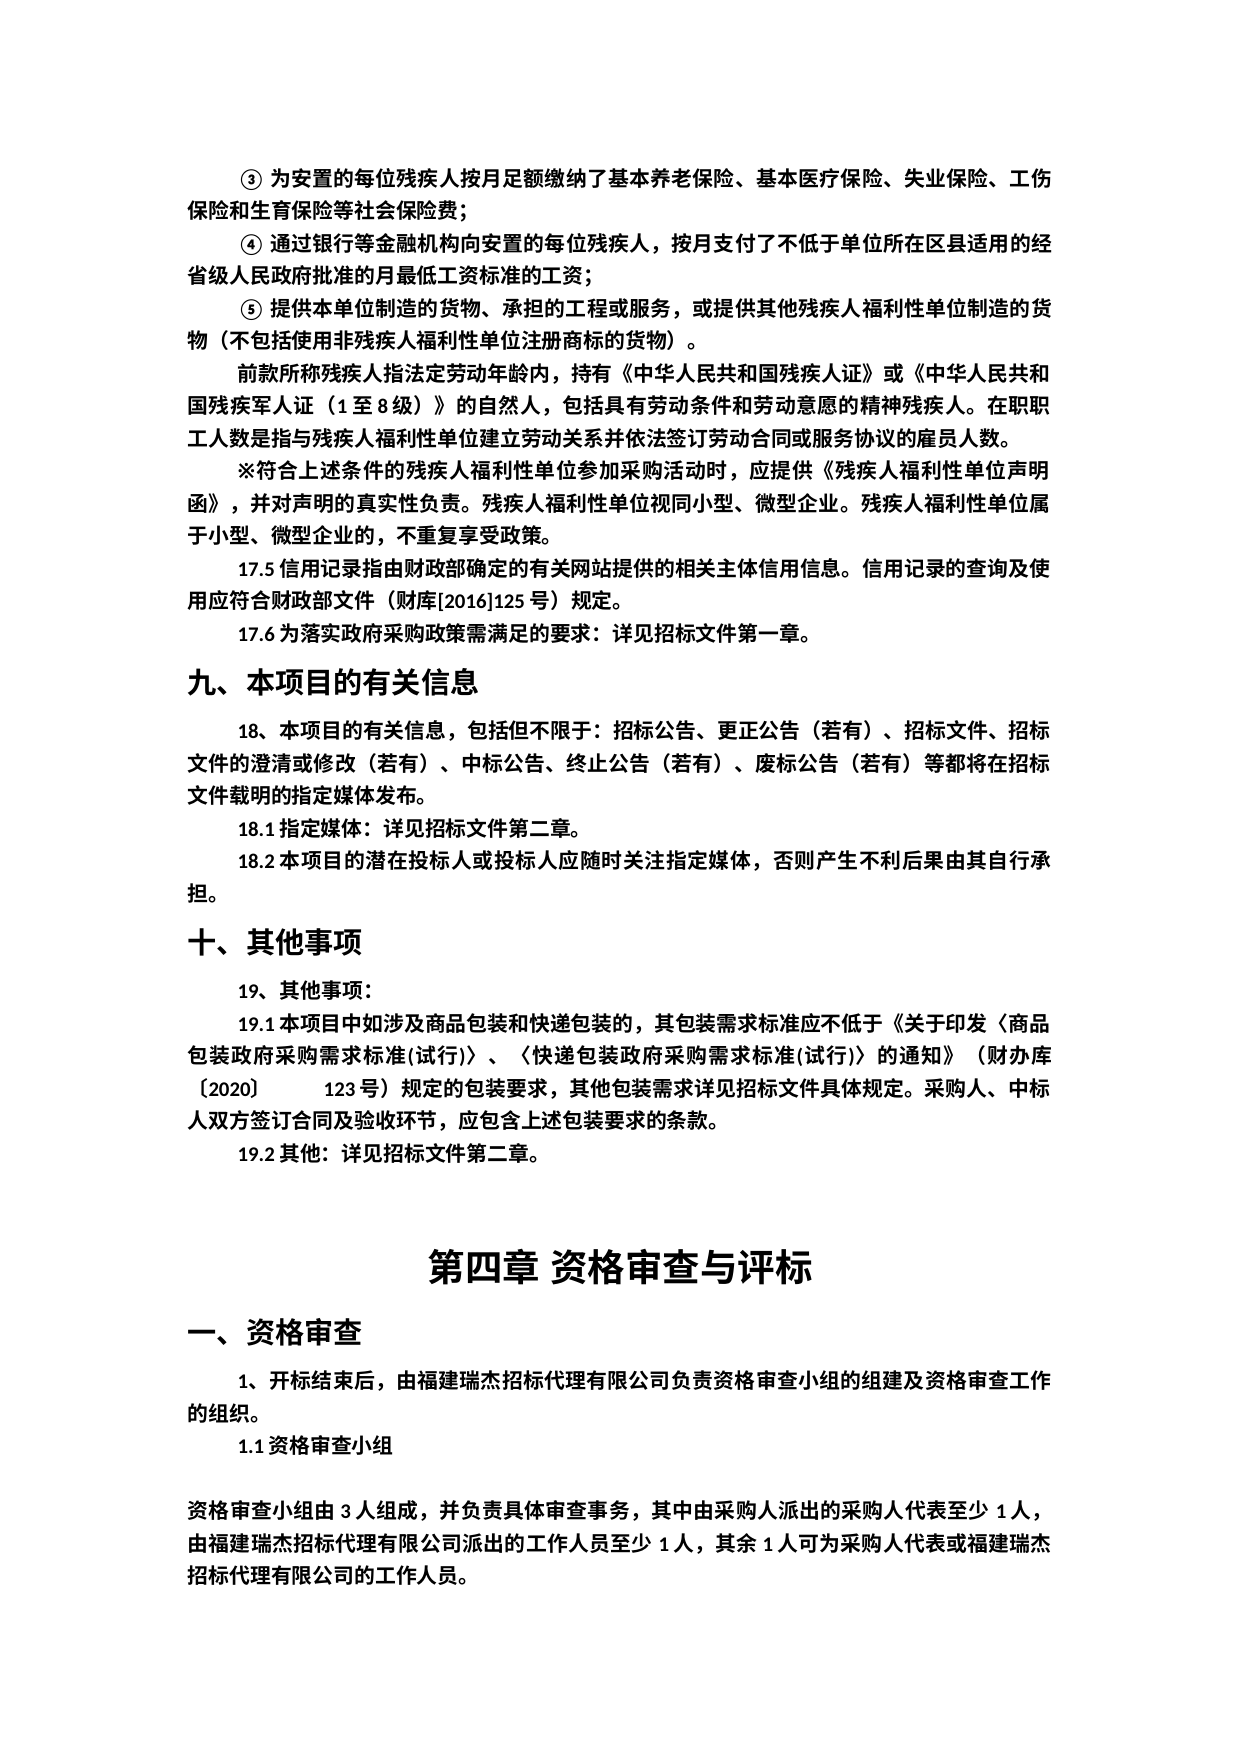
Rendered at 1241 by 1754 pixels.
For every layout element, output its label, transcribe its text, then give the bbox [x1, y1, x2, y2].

text ※符合上述条件的残疾人福利性单位参加采购活动时，应提供《残疾人福利性单位声明函》，并对声明的真实性负责。残疾人福利性单位视同小型、微型企业。残疾人福利性单位属于小型、微型企业的，不重复享受政策。 [187, 454, 1053, 552]
text 十、其他事项 [187, 909, 1053, 974]
text ③为安置的每位残疾人按月足额缴纳了基本养老保险、基本医疗保险、失业保险、工伤保险和生育保险等社会保险费； [187, 162, 1053, 227]
text 18.1指定媒体：详见招标文件第二章。 [187, 812, 1053, 844]
text 19、其他事项： [187, 974, 1053, 1007]
text 第四章 资格审查与评标 [187, 1234, 1053, 1299]
text 17.5信用记录指由财政部确定的有关网站提供的相关主体信用信息。信用记录的查询及使用应符合财政部文件（财库[2016]125号）规定。 [187, 552, 1053, 617]
text 一、资格审查 [187, 1299, 1053, 1364]
text 资格审查小组由3人组成，并负责具体审查事务，其中由采购人派出的采购人代表至少1人，由福建瑞杰招标代理有限公司派出的工作人员至少1人，其余1人可为采购人代表或福建瑞杰招标代理有限公司的工作人员。 [187, 1494, 1053, 1592]
text 1、开标结束后，由福建瑞杰招标代理有限公司负责资格审查小组的组建及资格审查工作的组织。 [187, 1364, 1053, 1429]
text 18.2本项目的潜在投标人或投标人应随时关注指定媒体，否则产生不利后果由其自行承担。 [187, 844, 1053, 909]
text 19.1本项目中如涉及商品包装和快递包装的，其包装需求标准应不低于《关于印发〈商品包装政府采购需求标准(试行)〉、〈快递包装政府采购需求标准(试行)〉的通知》（财办库〔2020〕 123号）规定的包装要求，其他包装需求详见招标文件具体规定。采购人、中标人双方签订合同及验收环节，应包含上述包装要求的条款。 [187, 1007, 1053, 1137]
text 九、本项目的有关信息 [187, 649, 1053, 714]
text 1.1资格审查小组 [187, 1429, 1053, 1462]
text 19.2其他：详见招标文件第二章。 [187, 1137, 1053, 1169]
text ⑤提供本单位制造的货物、承担的工程或服务，或提供其他残疾人福利性单位制造的货物（不包括使用非残疾人福利性单位注册商标的货物）。 [187, 292, 1053, 357]
text 17.6为落实政府采购政策需满足的要求：详见招标文件第一章。 [187, 617, 1053, 649]
text 18、本项目的有关信息，包括但不限于：招标公告、更正公告（若有）、招标文件、招标文件的澄清或修改（若有）、中标公告、终止公告（若有）、废标公告（若有）等都将在招标文件载明的指定媒体发布。 [187, 714, 1053, 812]
text ④通过银行等金融机构向安置的每位残疾人，按月支付了不低于单位所在区县适用的经省级人民政府批准的月最低工资标准的工资； [187, 227, 1053, 292]
text 前款所称残疾人指法定劳动年龄内，持有《中华人民共和国残疾人证》或《中华人民共和国残疾军人证（1至8级）》的自然人，包括具有劳动条件和劳动意愿的精神残疾人。在职职工人数是指与残疾人福利性单位建立劳动关系并依法签订劳动合同或服务协议的雇员人数。 [187, 357, 1053, 454]
